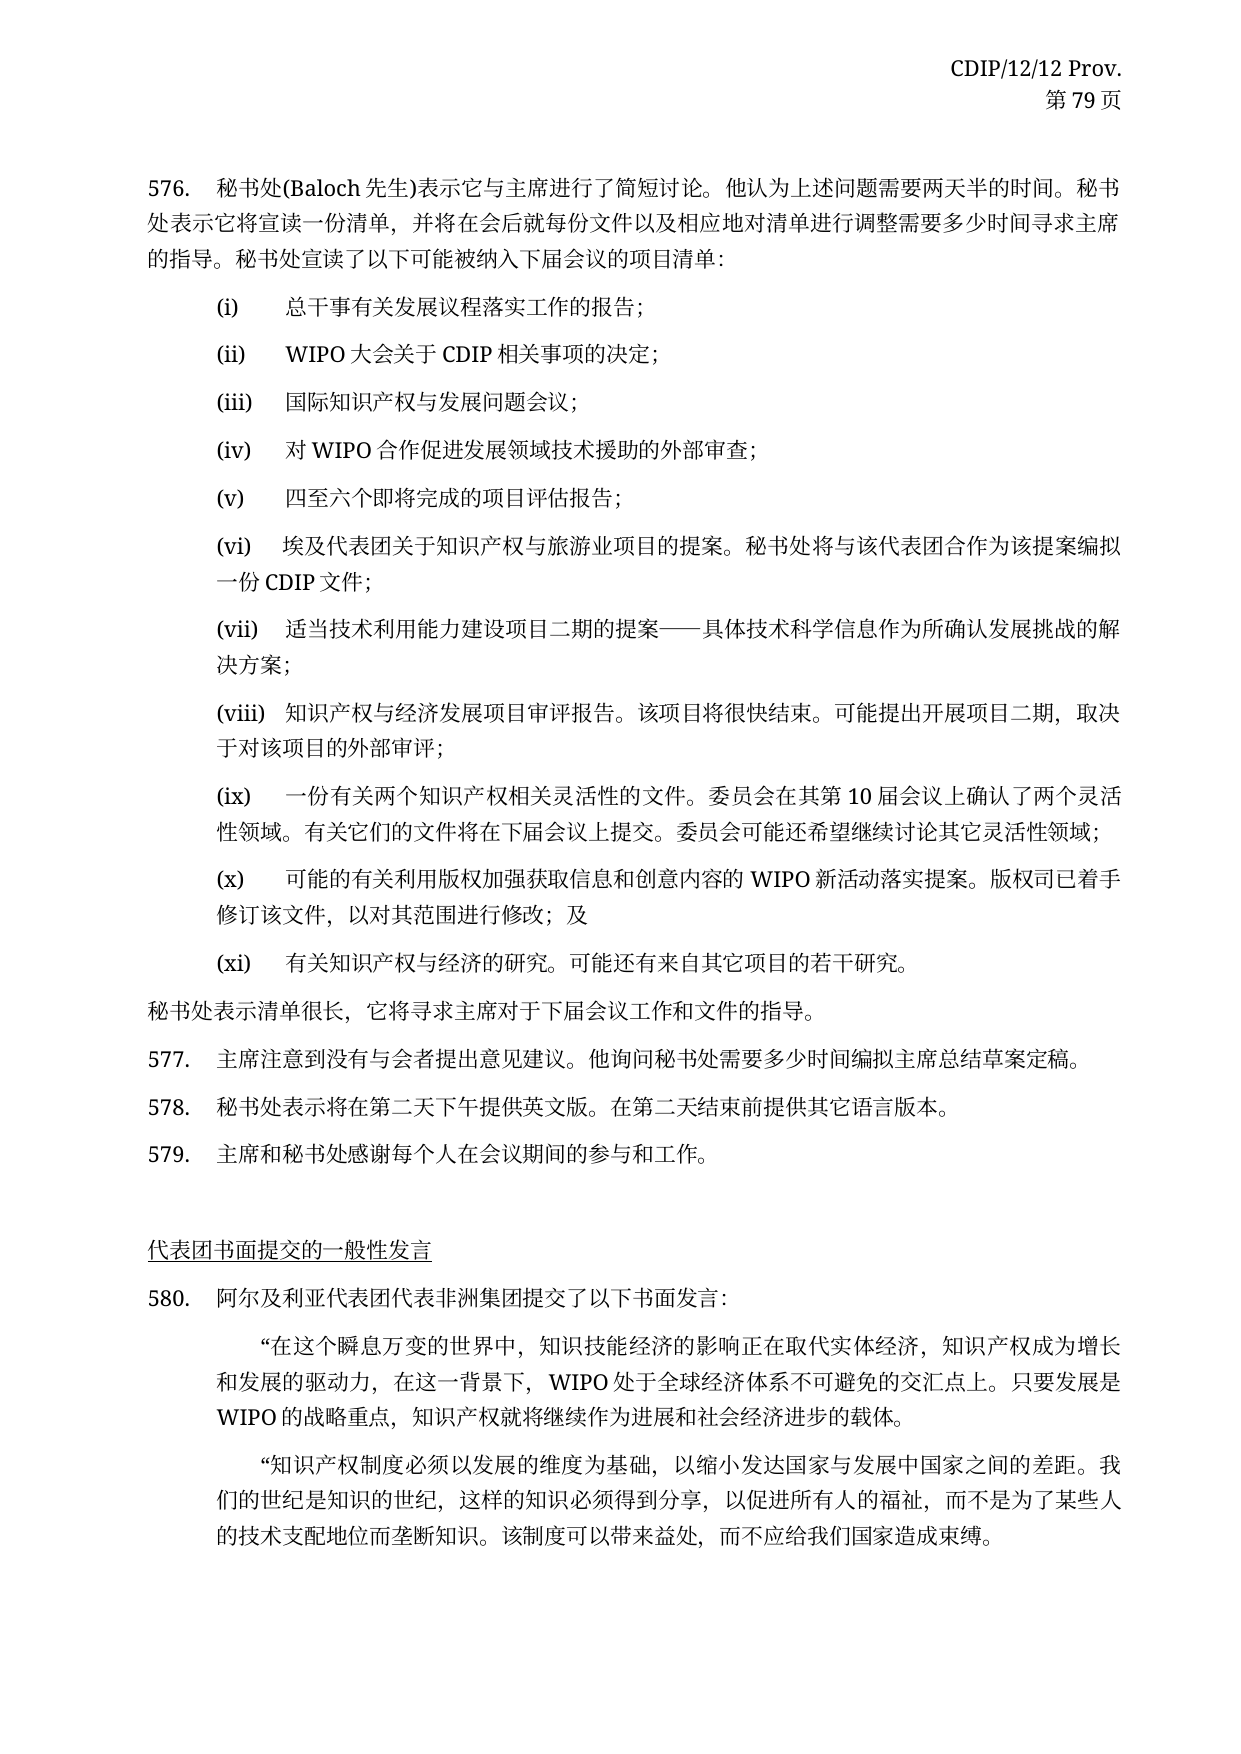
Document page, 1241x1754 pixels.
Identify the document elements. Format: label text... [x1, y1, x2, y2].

list 秘书处(Baloch先生)表示它与主席进行了简短讨论。他认为上述问题需要两天半的时间。秘书处表示它将宣读一份清单，并将在会后就每份文件以及相应地对清单进行调整需要多少时间寻求主席的指导。秘书处宣读了以下可能被纳入下届会议的项目清单： [148, 167, 1122, 273]
list 总干事有关发展议程落实工作的报告； [216, 286, 1122, 321]
text 代表团书面提交的一般性发言 [148, 1230, 1122, 1265]
text (xi) 有关知识产权与经济的研究。可能还有来自其它项目的若干研究。 [216, 942, 1122, 978]
text (v) 四至六个即将完成的项目评估报告； [216, 478, 1122, 513]
list 秘书处表示将在第二天下午提供英文版。在第二天结束前提供其它语言版本。 [148, 1086, 1122, 1121]
list WIPO大会关于CDIP相关事项的决定； [216, 334, 1122, 369]
text (vii) 适当技术利用能力建设项目二期的提案——具体技术科学信息作为所确认发展挑战的解决方案； [216, 609, 1122, 680]
list 国际知识产权与发展问题会议； [216, 382, 1122, 417]
text (viii) 知识产权与经济发展项目审评报告。该项目将很快结束。可能提出开展项目二期，取决于对该项目的外部审评； [216, 692, 1122, 763]
text 秘书处表示清单很长，它将寻求主席对于下届会议工作和文件的指导。 [148, 990, 1122, 1026]
list 主席注意到没有与会者提出意见建议。他询问秘书处需要多少时间编拟主席总结草案定稿。 [148, 1038, 1122, 1073]
text “在这个瞬息万变的世界中，知识技能经济的影响正在取代实体经济，知识产权成为增长和发展的驱动力，在这一背景下，WIPO处于全球经济体系不可避免的交汇点上。只要发展是WIPO的战略重点，知识产权就将继续作为进展和社会经济进步的载体。 [216, 1326, 1122, 1432]
list 主席和秘书处感谢每个人在会议期间的参与和工作。 [148, 1134, 1122, 1169]
text (x) 可能的有关利用版权加强获取信息和创意内容的WIPO新活动落实提案。版权司已着手修订该文件，以对其范围进行修改；及 [216, 859, 1122, 930]
list 埃及代表团关于知识产权与旅游业项目的提案。秘书处将与该代表团合作为该提案编拟一份CDIP文件； [216, 526, 1122, 596]
text (iv) 对WIPO合作促进发展领域技术援助的外部审查； [216, 430, 1122, 465]
text (ix) 一份有关两个知识产权相关灵活性的文件。委员会在其第10届会议上确认了两个灵活性领域。有关它们的文件将在下届会议上提交。委员会可能还希望继续讨论其它灵活性领域； [216, 776, 1122, 846]
text “知识产权制度必须以发展的维度为基础，以缩小发达国家与发展中国家之间的差距。我们的世纪是知识的世纪，这样的知识必须得到分享，以促进所有人的福祉，而不是为了某些人的技术支配地位而垄断知识。该制度可以带来益处，而不应给我们国家造成束缚。 [216, 1444, 1122, 1551]
list 阿尔及利亚代表团代表非洲集团提交了以下书面发言： [148, 1278, 1122, 1313]
